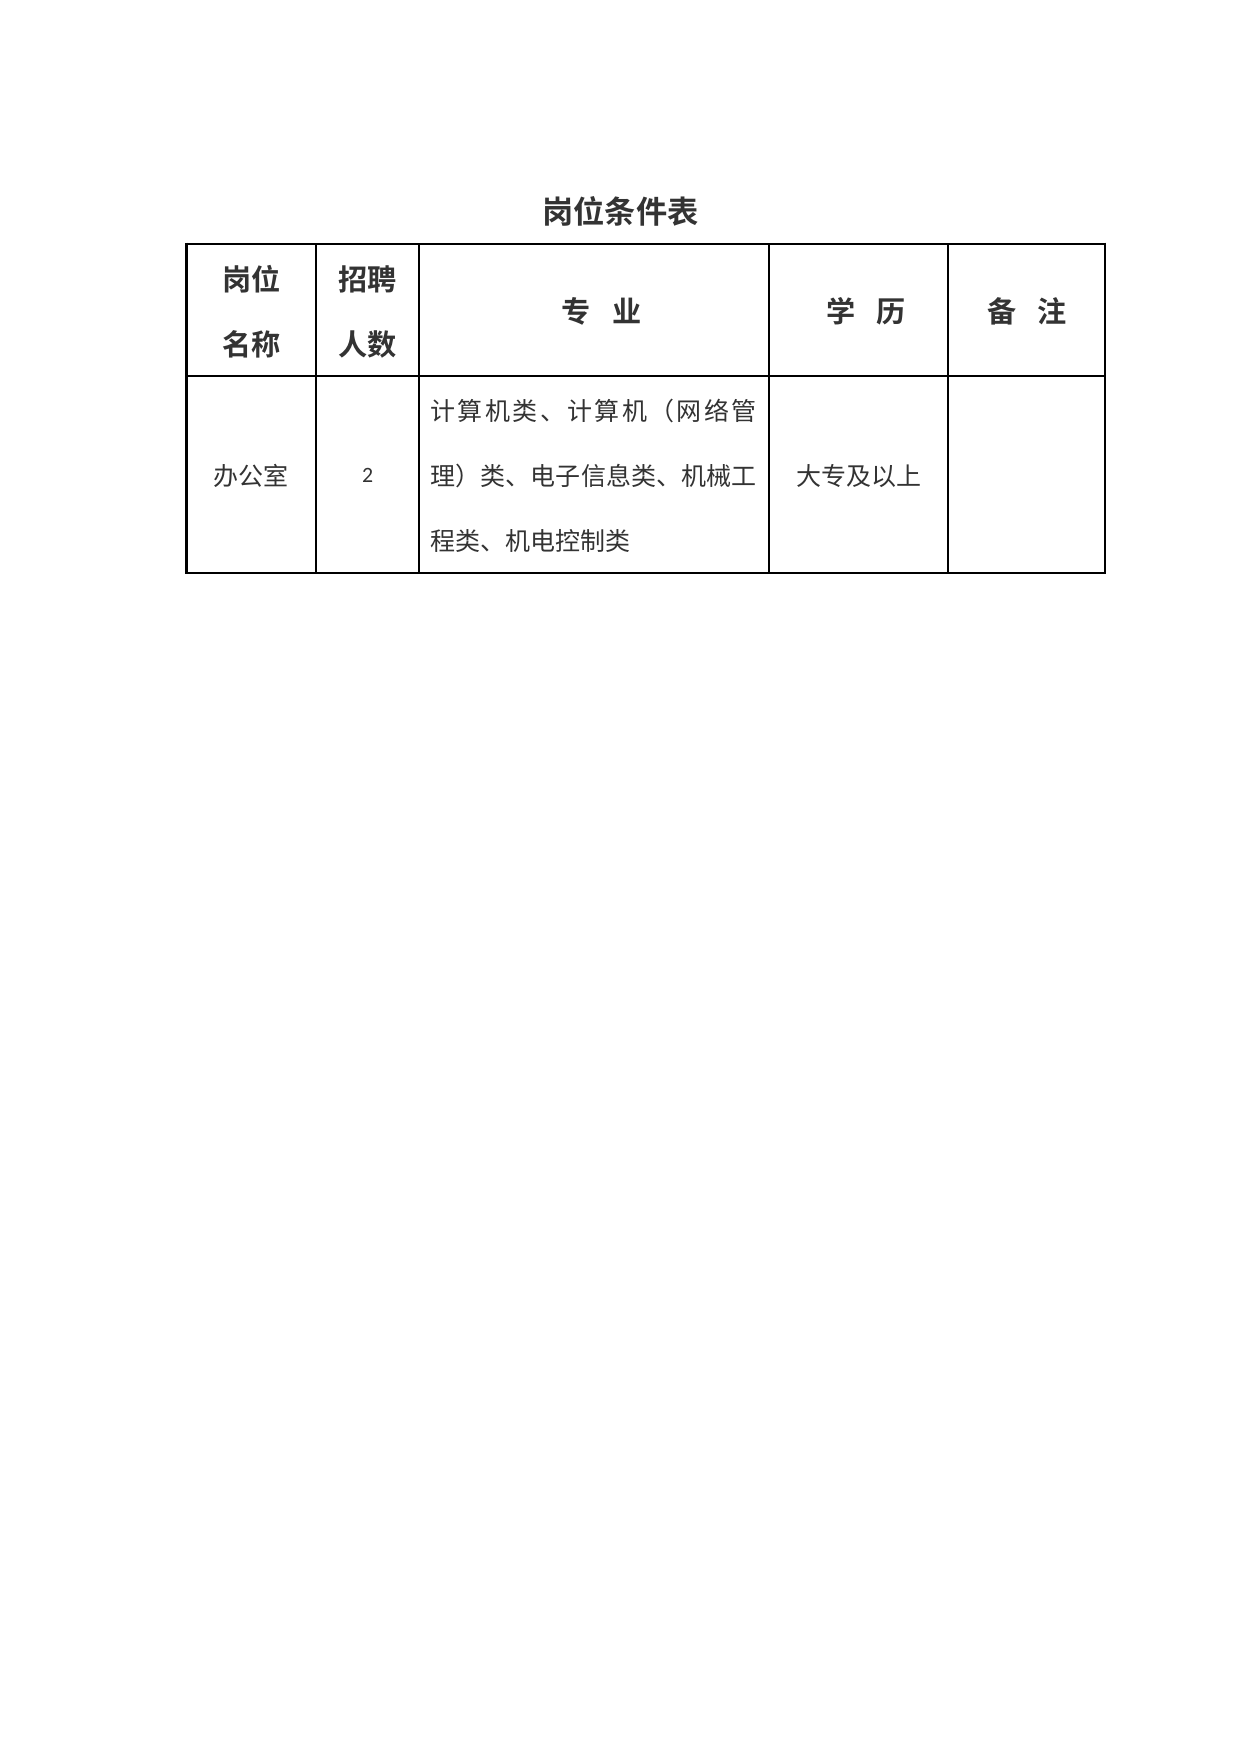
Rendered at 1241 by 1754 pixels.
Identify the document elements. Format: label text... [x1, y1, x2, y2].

table_header 岗位 名称 [188, 245, 315, 375]
text 岗位条件表 [187, 178, 1053, 243]
table_cell 大专及以上 [770, 377, 947, 572]
table_header 学 历 [770, 245, 947, 375]
table_cell [949, 377, 1104, 572]
table_cell 办公室 [188, 377, 315, 572]
table_cell 计算机类、计算机（网络管理）类、电子信息类、机械工程类、机电控制类 [420, 377, 768, 572]
table_header 招聘 人数 [317, 245, 418, 375]
table_header 备 注 [949, 245, 1104, 375]
table_header 专 业 [420, 245, 768, 375]
table_cell 2 [317, 377, 418, 572]
